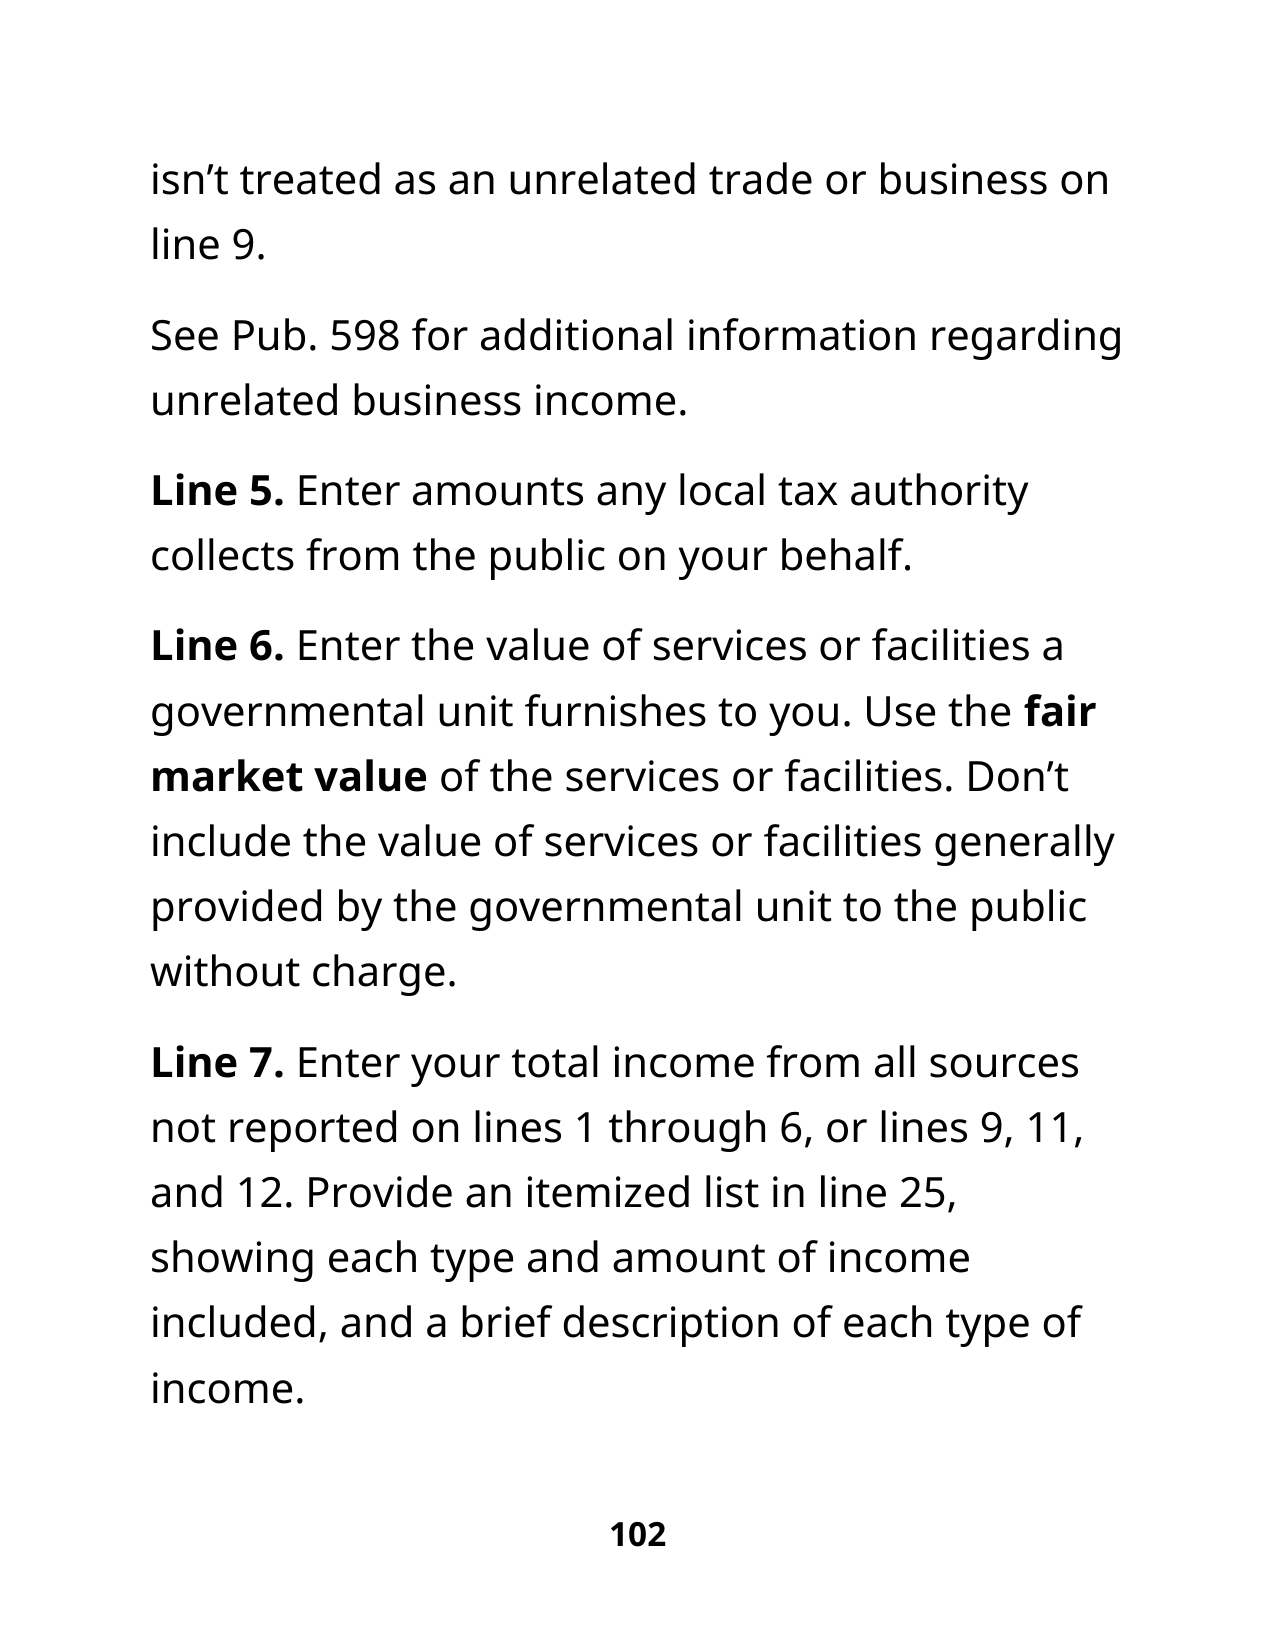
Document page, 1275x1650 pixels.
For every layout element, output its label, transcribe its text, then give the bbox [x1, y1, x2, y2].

text Line 6. Enter the value of services or facilities a governmental unit furnishes to you. Use the fair market value of the services or facilities. Don’t include the value of services or facilities generally provided by the governmental unit to the public without charge. [150, 616, 1125, 999]
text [150, 150, 1125, 272]
text Line 7. Enter your total income from all sources not reported on lines 1 through 6, or lines 9, 11, and 12. Provide an itemized list in line 25, showing each type and amount of income included, and a brief description of each type of income. [150, 1032, 1125, 1415]
text See Pub. 598 for additional information regarding unrelated business income. [150, 305, 1125, 427]
text Line 5. Enter amounts any local tax authority collects from the public on your behalf. [150, 461, 1125, 583]
